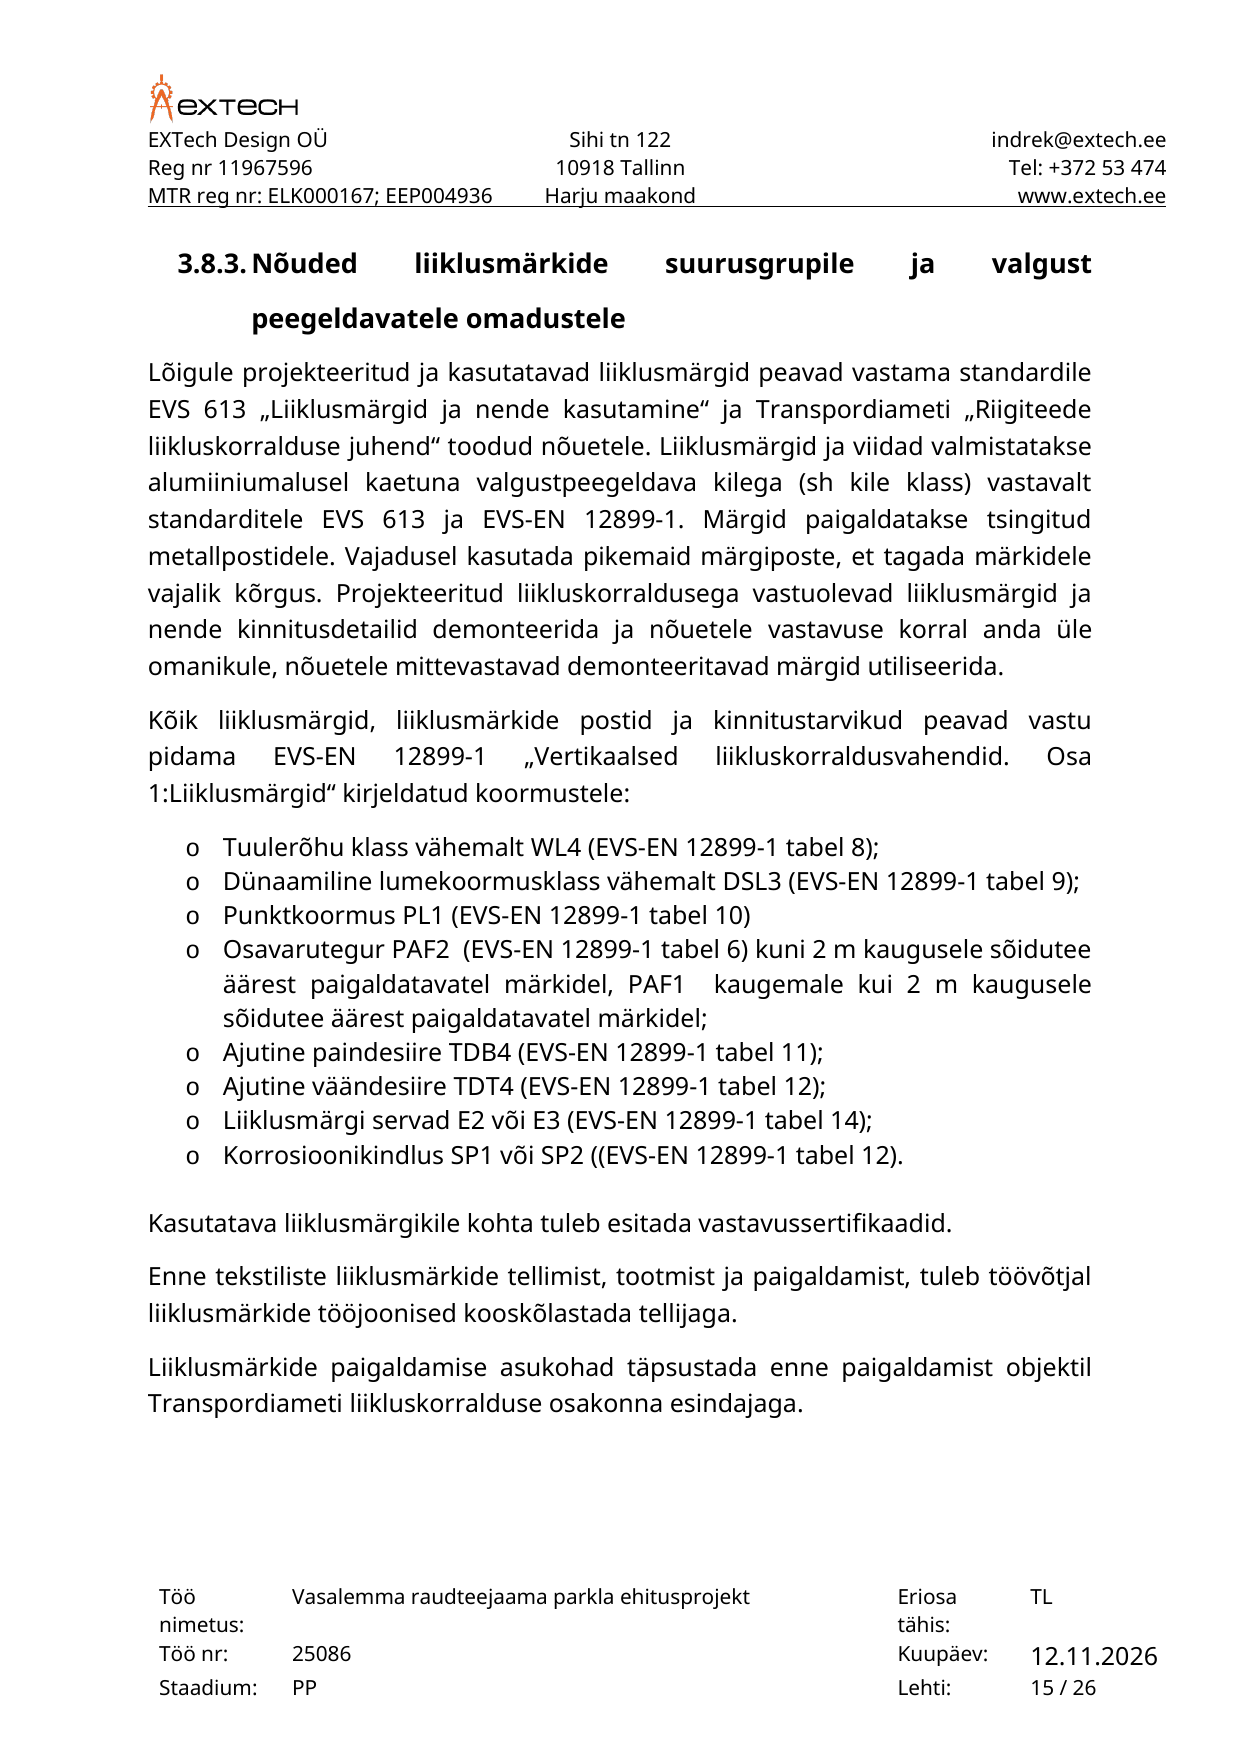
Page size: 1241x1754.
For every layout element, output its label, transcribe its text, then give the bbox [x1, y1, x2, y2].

text Kasutatava liiklusmärgikile kohta tuleb esitada vastavussertifikaadid. [148, 1206, 1093, 1240]
list Osavarutegur PAF2 (EVS-EN 12899-1 tabel 6) kuni 2 m kaugusele sõidutee äärest paigaldatavatel märkidel, PAF1 kaugemale kui 2 m kaugusele sõidutee äärest paigaldatavatel märkidel; [185, 932, 1093, 1034]
list Dünaamiline lumekoormusklass vähemalt DSL3 (EVS-EN 12899-1 tabel 9); [185, 863, 1093, 898]
list Ajutine väändesiire TDT4 (EVS-EN 12899-1 tabel 12); [185, 1069, 1093, 1103]
text Enne tekstiliste liiklusmärkide tellimist, tootmist ja paigaldamist, tuleb töövõtjal liiklusmärkide tööjoonised kooskõlastada tellijaga. [148, 1259, 1093, 1330]
text Kõik liiklusmärgid, liiklusmärkide postid ja kinnitustarvikud peavad vastu pidama EVS-EN 12899-1 „Vertikaalsed liikluskorraldusvahendid. Osa 1:Liiklusmärgid“ kirjeldatud koormustele: [148, 702, 1093, 810]
list Tuulerõhu klass vähemalt WL4 (EVS-EN 12899-1 tabel 8); [185, 829, 1093, 863]
list Liiklusmärgi servad E2 või E3 (EVS-EN 12899-1 tabel 14); [185, 1103, 1093, 1137]
list Ajutine paindesiire TDB4 (EVS-EN 12899-1 tabel 11); [185, 1034, 1093, 1069]
text Lõigule projekteeritud ja kasutatavad liiklusmärgid peavad vastama standardile EVS 613 „Liiklusmärgid ja nende kasutamine“ ja Transpordiameti „Riigiteede liikluskorralduse juhend“ toodud nõuetele. Liiklusmärgid ja viidad valmistatakse alumiiniumalusel kaetuna valgustpeegeldava kilega (sh kile klass) vastavalt standarditele EVS 613 ja EVS-EN 12899-1. Märgid paigaldatakse tsingitud metallpostidele. Vajadusel kasutada pikemaid märgiposte, et tagada märkidele vajalik kõrgus. Projekteeritud liikluskorraldusega vastuolevad liiklusmärgid ja nende kinnitusdetailid demonteerida ja nõuetele vastavuse korral anda üle omanikule, nõuetele mittevastavad demonteeritavad märgid utiliseerida. [148, 355, 1093, 683]
list Korrosioonikindlus SP1 või SP2 ((EVS-EN 12899-1 tabel 12). [185, 1137, 1093, 1172]
text Liiklusmärkide paigaldamise asukohad täpsustada enne paigaldamist objektil Transpordiameti liikluskorralduse osakonna esindajaga. [148, 1349, 1093, 1420]
picture [147, 73, 300, 125]
list Punktkoormus PL1 (EVS-EN 12899-1 tabel 10) [185, 898, 1093, 932]
subtitle Nõuded liiklusmärkide suurusgrupile ja valgust peegeldavatele omadustele [177, 244, 1093, 336]
